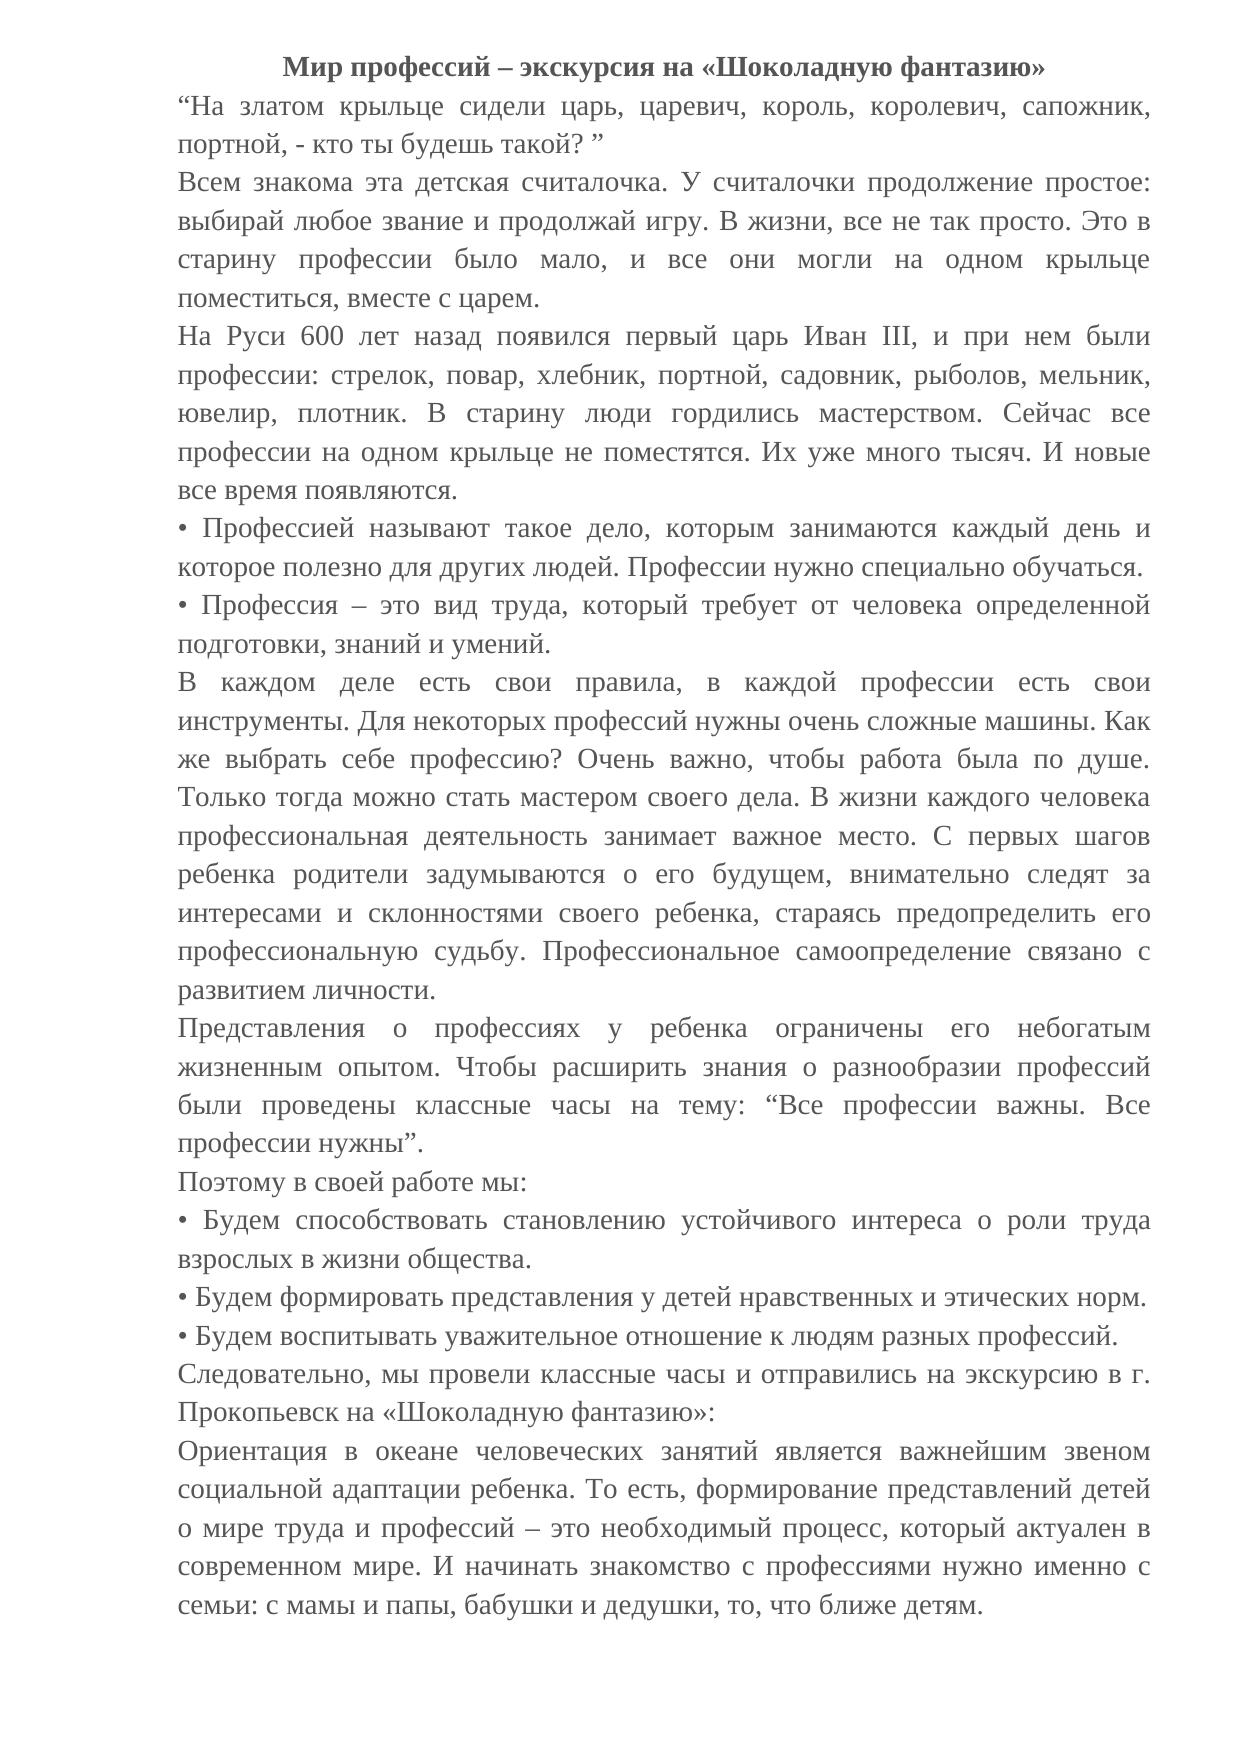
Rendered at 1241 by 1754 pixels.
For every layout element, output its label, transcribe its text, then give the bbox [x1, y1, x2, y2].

text • Будем способствовать становлению устойчивого интереса о роли труда взрослых в жизни общества. [177, 1197, 1152, 1274]
text Ориентация в океане человеческих занятий является важнейшим звеном социальной адаптации ребенка. То есть, формирование представлений детей о мире труда и профессий – это необходимый процесс, который актуален в современном мире. И начинать знакомство с профессиями нужно именно с семьи: с мамы и папы, бабушки и дедушки, то, что ближе детям. [177, 1428, 1152, 1620]
text Всем знакома эта детская считалочка. У считалочки продолжение простое: выбирай любое звание и продолжай игру. В жизни, все не так просто. Это в старину профессии было мало, и все они могли на одном крыльце поместиться, вместе с царем. [177, 160, 1152, 313]
text Следовательно, мы провели классные часы и отправились на экскурсию в г. Прокопьевск на «Шоколадную фантазию»: [177, 1351, 1152, 1428]
text На Руси 600 лет назад появился первый царь Иван III, и при нем были профессии: стрелок, повар, хлебник, портной, садовник, рыболов, мельник, ювелир, плотник. В старину люди гордились мастерством. Сейчас все профессии на одном крыльце не поместятся. Их уже много тысяч. И новые все время появляются. [177, 313, 1152, 506]
text Мир профессий – экскурсия на «Шоколадную фантазию» [177, 44, 1152, 83]
text Представления о профессиях у ребенка ограничены его небогатым жизненным опытом. Чтобы расширить знания о разнообразии профессий были проведены классные часы на тему: “Все профессии важны. Все профессии нужны”. [177, 1005, 1152, 1159]
text • Будем формировать представления у детей нравственных и этических норм. [177, 1274, 1152, 1313]
text • Профессией называют такое дело, которым занимаются каждый день и которое полезно для других людей. Профессии нужно специально обучаться. [177, 506, 1152, 582]
text • Будем воспитывать уважительное отношение к людям разных профессий. [177, 1313, 1152, 1351]
text “На златом крыльце сидели царь, царевич, король, королевич, сапожник, портной, - кто ты будешь такой? ” [177, 83, 1152, 160]
text Поэтому в своей работе мы: [177, 1159, 1152, 1197]
text В каждом деле есть свои правила, в каждой профессии есть свои инструменты. Для некоторых профессий нужны очень сложные машины. Как же выбрать себе профессию? Очень важно, чтобы работа была по душе. Только тогда можно стать мастером своего дела. В жизни каждого человека профессиональная деятельность занимает важное место. С первых шагов ребенка родители задумываются о его будущем, внимательно следят за интересами и склонностями своего ребенка, стараясь предопределить его профессиональную судьбу. Профессиональное самоопределение связано с развитием личности. [177, 659, 1152, 1005]
text • Профессия – это вид труда, который требует от человека определенной подготовки, знаний и умений. [177, 582, 1152, 659]
